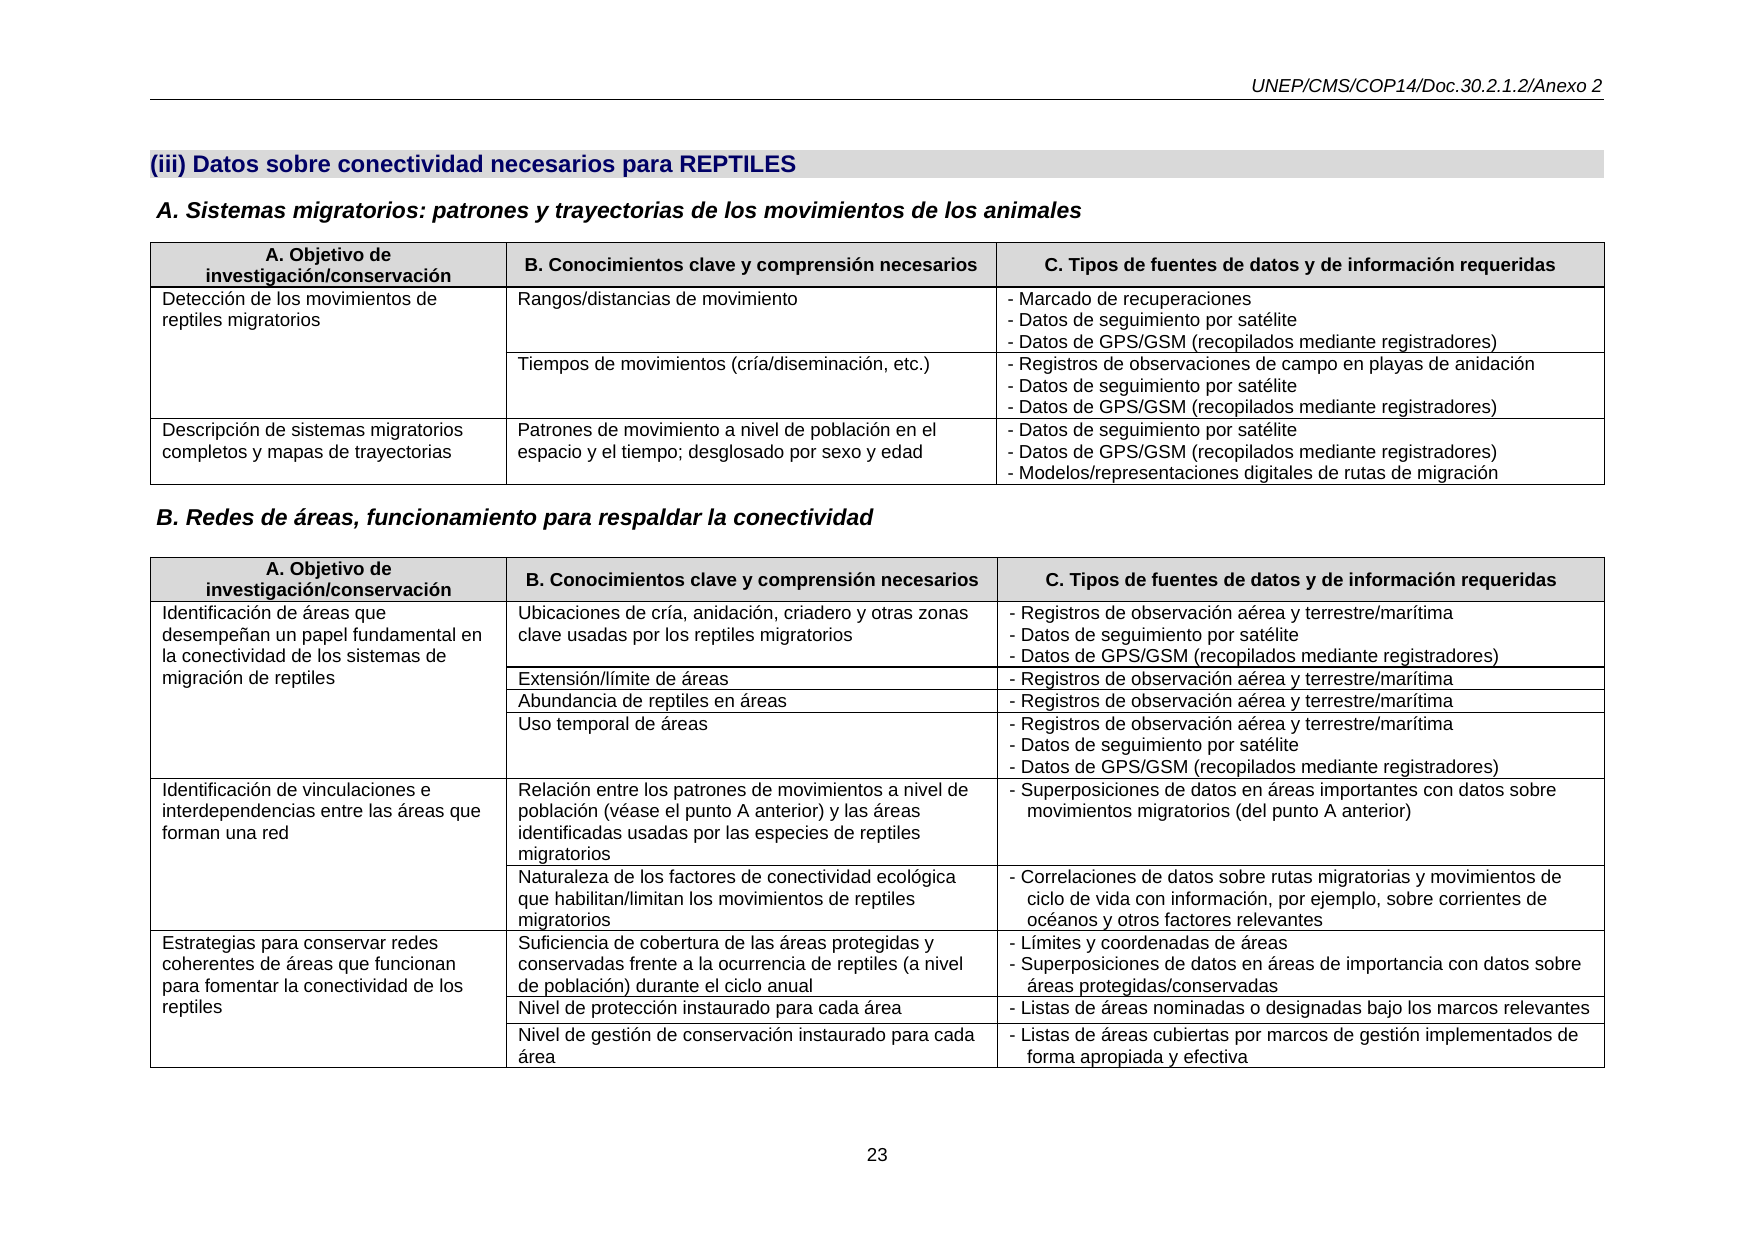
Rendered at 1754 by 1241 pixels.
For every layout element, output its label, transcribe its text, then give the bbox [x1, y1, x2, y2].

text A. Sistemas migratorios: patrones y trayectorias de los movimientos de los animales [150, 197, 1604, 223]
text (iii) Datos sobre conectividad necesarios para REPTILES [150, 150, 1604, 178]
table_header C. Tipos de fuentes de datos y de información requeridas [997, 243, 1604, 286]
table_cell - Listas de áreas cubiertas por marcos de gestión implementados de forma apropiada y efectiva [998, 1024, 1604, 1067]
table_cell Estrategias para conservar redes coherentes de áreas que funcionan para fomentar la conectividad de los reptiles [151, 931, 506, 1067]
table_header A. Objetivo de investigación/conservación [151, 243, 506, 286]
table_cell - Registros de observación aérea y terrestre/marítima - Datos de seguimiento por satélite - Datos de GPS/GSM (recopilados mediante registradores) [998, 713, 1604, 777]
table_cell - Límites y coordenadas de áreas - Superposiciones de datos en áreas de importancia con datos sobre áreas protegidas/conservadas [998, 931, 1604, 996]
table_cell - Datos de seguimiento por satélite - Datos de GPS/GSM (recopilados mediante registradores) - Modelos/representaciones digitales de rutas de migración [997, 419, 1604, 484]
table_header C. Tipos de fuentes de datos y de información requeridas [998, 558, 1604, 601]
table_cell Abundancia de reptiles en áreas [507, 690, 997, 712]
table_cell Rangos/distancias de movimiento [507, 288, 996, 352]
table_cell Identificación de áreas que desempeñan un papel fundamental en la conectividad de los sistemas de migración de reptiles [151, 602, 506, 777]
table_cell Tiempos de movimientos (cría/diseminación, etc.) [507, 353, 996, 418]
table_cell Naturaleza de los factores de conectividad ecológica que habilitan/limitan los movimientos de reptiles migratorios [507, 866, 997, 930]
table_header A. Objetivo de investigación/conservación [151, 558, 506, 601]
table_cell Extensión/límite de áreas [507, 668, 997, 689]
table_cell Uso temporal de áreas [507, 713, 997, 777]
table_cell - Listas de áreas nominadas o designadas bajo los marcos relevantes [998, 997, 1604, 1023]
table_cell Descripción de sistemas migratorios completos y mapas de trayectorias [151, 419, 506, 484]
table_cell - Registros de observación aérea y terrestre/marítima - Datos de seguimiento por satélite - Datos de GPS/GSM (recopilados mediante registradores) [998, 602, 1604, 666]
table_cell Suficiencia de cobertura de las áreas protegidas y conservadas frente a la ocurrencia de reptiles (a nivel de población) durante el ciclo anual [507, 931, 997, 996]
table_cell - Superposiciones de datos en áreas importantes con datos sobre movimientos migratorios (del punto A anterior) [998, 779, 1604, 865]
table_cell - Registros de observación aérea y terrestre/marítima [998, 668, 1604, 689]
table_cell - Registros de observación aérea y terrestre/marítima [998, 690, 1604, 712]
table_cell Nivel de protección instaurado para cada área [507, 997, 997, 1023]
table_cell - Marcado de recuperaciones - Datos de seguimiento por satélite - Datos de GPS/GSM (recopilados mediante registradores) [997, 288, 1604, 352]
table_cell Identificación de vinculaciones e interdependencias entre las áreas que forman una red [151, 779, 506, 930]
text B. Redes de áreas, funcionamiento para respaldar la conectividad [150, 504, 1604, 530]
table_header B. Conocimientos clave y comprensión necesarios [507, 558, 997, 601]
table_cell - Registros de observaciones de campo en playas de anidación - Datos de seguimiento por satélite - Datos de GPS/GSM (recopilados mediante registradores) [997, 353, 1604, 418]
table_cell Nivel de gestión de conservación instaurado para cada área [507, 1024, 997, 1067]
table_header B. Conocimientos clave y comprensión necesarios [507, 243, 996, 286]
table_cell Patrones de movimiento a nivel de población en el espacio y el tiempo; desglosado por sexo y edad [507, 419, 996, 484]
table_cell Relación entre los patrones de movimientos a nivel de población (véase el punto A anterior) y las áreas identificadas usadas por las especies de reptiles migratorios [507, 779, 997, 865]
table_cell Ubicaciones de cría, anidación, criadero y otras zonas clave usadas por los reptiles migratorios [507, 602, 997, 666]
table_cell Detección de los movimientos de reptiles migratorios [151, 288, 506, 418]
table_cell - Correlaciones de datos sobre rutas migratorias y movimientos de ciclo de vida con información, por ejemplo, sobre corrientes de océanos y otros factores relevantes [998, 866, 1604, 930]
